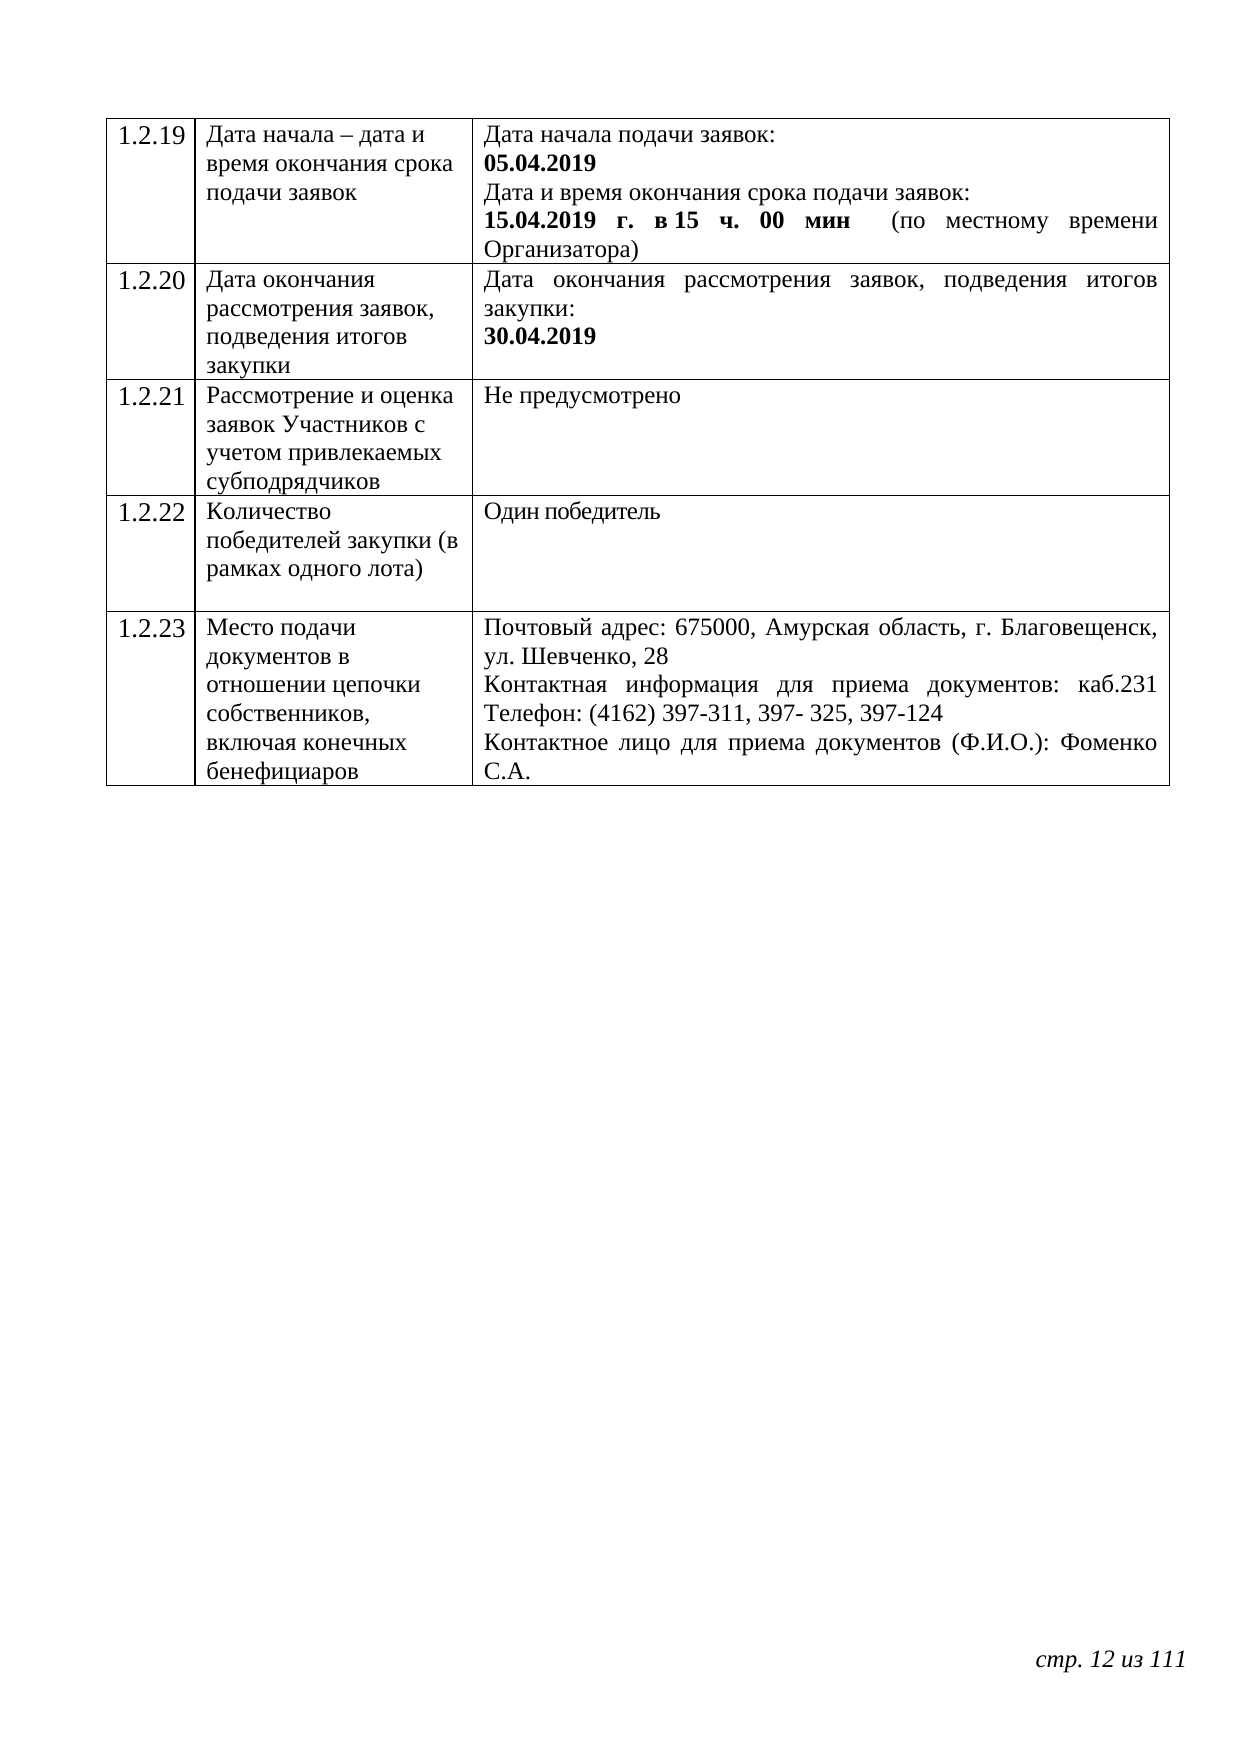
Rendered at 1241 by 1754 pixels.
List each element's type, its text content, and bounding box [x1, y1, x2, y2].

table_cell Один победитель [473, 496, 1169, 611]
table_cell [107, 612, 194, 784]
table_cell Дата окончания рассмотрения заявок, подведения итогов закупки [196, 264, 472, 379]
table_cell Дата окончания рассмотрения заявок, подведения итогов закупки: 30.04.2019 [473, 264, 1169, 379]
table_cell Дата начала подачи заявок: 05.04.2019 Дата и время окончания срока подачи заявок: 15.04.2019 г. в 15 ч. 00 мин (по местному времени Организатора) [473, 119, 1169, 263]
table_cell Почтовый адрес: 675000, Амурская область, г. Благовещенск, ул. Шевченко, 28 Контактная информация для приема документов: каб.231 Телефон: (4162) 397-311, 397- 325, 397-124 Контактное лицо для приема документов (Ф.И.О.): Фоменко С.А. [473, 612, 1169, 784]
table_cell Место подачи документов в отношении цепочки собственников, включая конечных бенефициаров [196, 612, 472, 784]
table_cell [107, 380, 194, 495]
table_cell Количество победителей закупки (в рамках одного лота) [196, 496, 472, 611]
table_cell Рассмотрение и оценка заявок Участников с учетом привлекаемых субподрядчиков [196, 380, 472, 495]
table_cell [107, 496, 194, 611]
table_cell [107, 119, 194, 263]
table_cell Не предусмотрено [473, 380, 1169, 495]
table_cell [107, 264, 194, 379]
table_cell Дата начала – дата и время окончания срока подачи заявок [196, 119, 472, 263]
